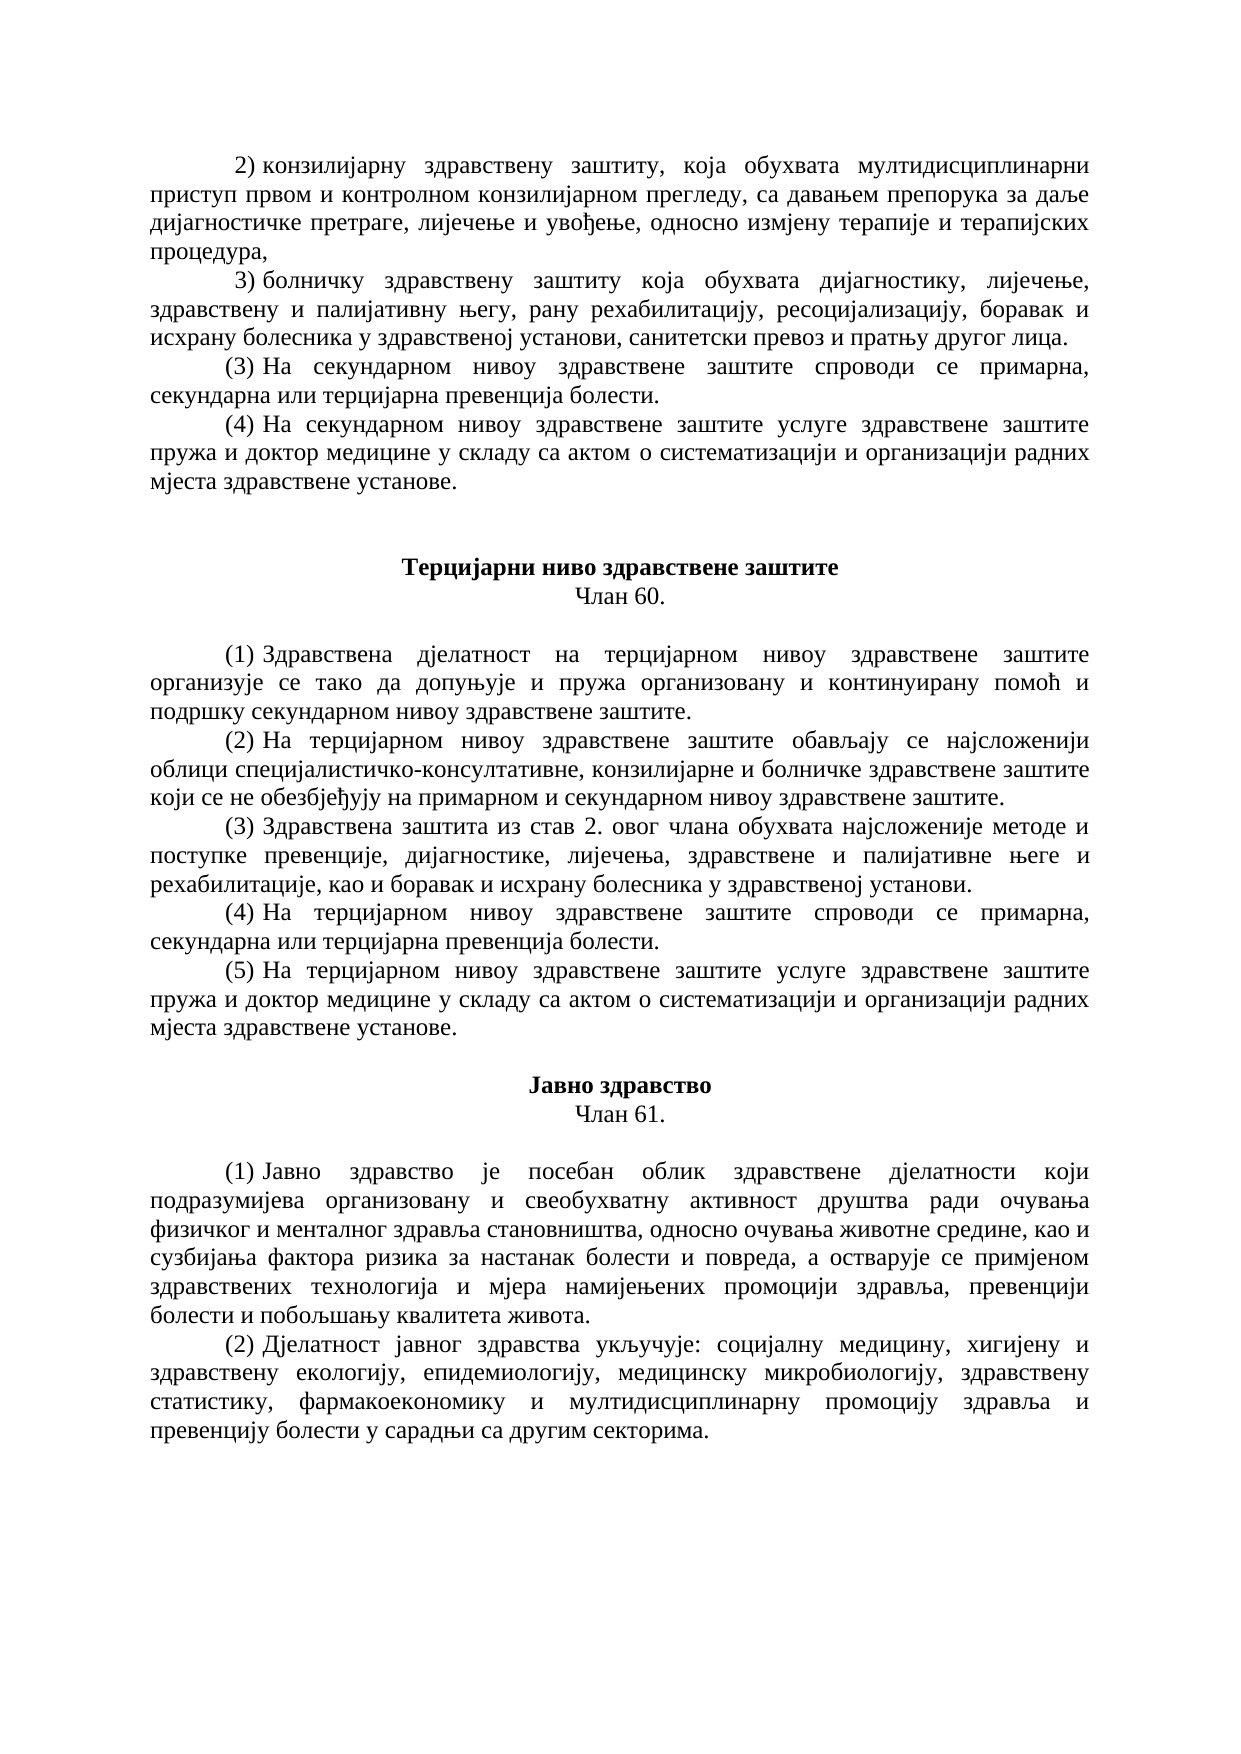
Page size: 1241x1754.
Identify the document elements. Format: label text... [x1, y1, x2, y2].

list Здравствена дјелатност на терцијарном нивоу здравствене заштите организује се тако да допуњује и пружа организовану и континуирану помоћ и подршку секундарном нивоу здравствене заштите. [150, 639, 1090, 725]
text Терцијарни ниво здравствене заштите [150, 552, 1090, 581]
list На терцијарном нивоу здравствене заштите спроводи се примарна, секундарна или терцијарна превенција болести. [150, 897, 1090, 955]
text Члан 60. [150, 581, 1090, 610]
list На секундарном нивоу здравствене заштите услуге здравствене заштите пружа и доктор медицине у складу са актом o систематизацији и организацији радних мјеста здравствене установе. [150, 409, 1090, 495]
list На терцијарном нивоу здравствене заштите обављају се најсложенији облици специјалистичко-консултативне, конзилијарне и болничке здравствене заштите који се не обезбјеђују на примарном и секундарном нивоу здравствене заштите. [150, 725, 1090, 811]
list Дјелатност јавног здравства укључује: социјалну медицину, хигијену и здравствену екологију, епидемиологију, медицинску микробиологију, здравствену статистику, фармакоекономику и мултидисциплинарну промоцију здравља и превенцију болести у сарадњи са другим секторима. [150, 1329, 1090, 1444]
list На терцијарном нивоу здравствене заштите услуге здравствене заштите пружа и доктор медицине у складу са актом о систематизацији и организацији радних мјеста здравствене установе. [150, 955, 1090, 1041]
list Јавно здравство је посебан облик здравствене дјелатности који подразумијева организовану и свеобухватну активност друштва ради очувања физичког и менталног здравља становништва, односно очувања животне средине, као и сузбијања фактора ризика за настанак болести и повреда, а остварује се примјеном здравствених технологија и мјера намијењених промоцији здравља, превенцији болести и побољшању квалитета живота. [150, 1156, 1090, 1329]
text Јавно здравство [150, 1070, 1090, 1099]
list конзилијарну здравствену заштиту, која обухвата мултидисциплинарни приступ првом и контролном конзилијарном прегледу, са давањем препорука за даље дијагностичке претраге, лијечење и увођење, односно измјену терапије и терапијских процедура, [150, 150, 1090, 265]
list болничку здравствену заштиту која обухвата дијагностику, лијечење, здравствену и палијативну његу, рану рехабилитацију, ресоцијализацију, боравак и исхрану болесника у здравственој установи, санитетски превоз и пратњу другог лица. [150, 265, 1090, 351]
list Здравствена заштита из став 2. овог члана обухвата најсложеније методе и поступке превенције, дијагностике, лијечења, здравствене и палијативнe његе и рехабилитације, као и боравак и исхрану болесника у здравственој установи. [150, 811, 1090, 897]
list На секундарном нивоу здравствене заштите спроводи се примарна, секундарна или терцијарна превенција болести. [150, 351, 1090, 409]
text Члан 61. [150, 1099, 1090, 1127]
